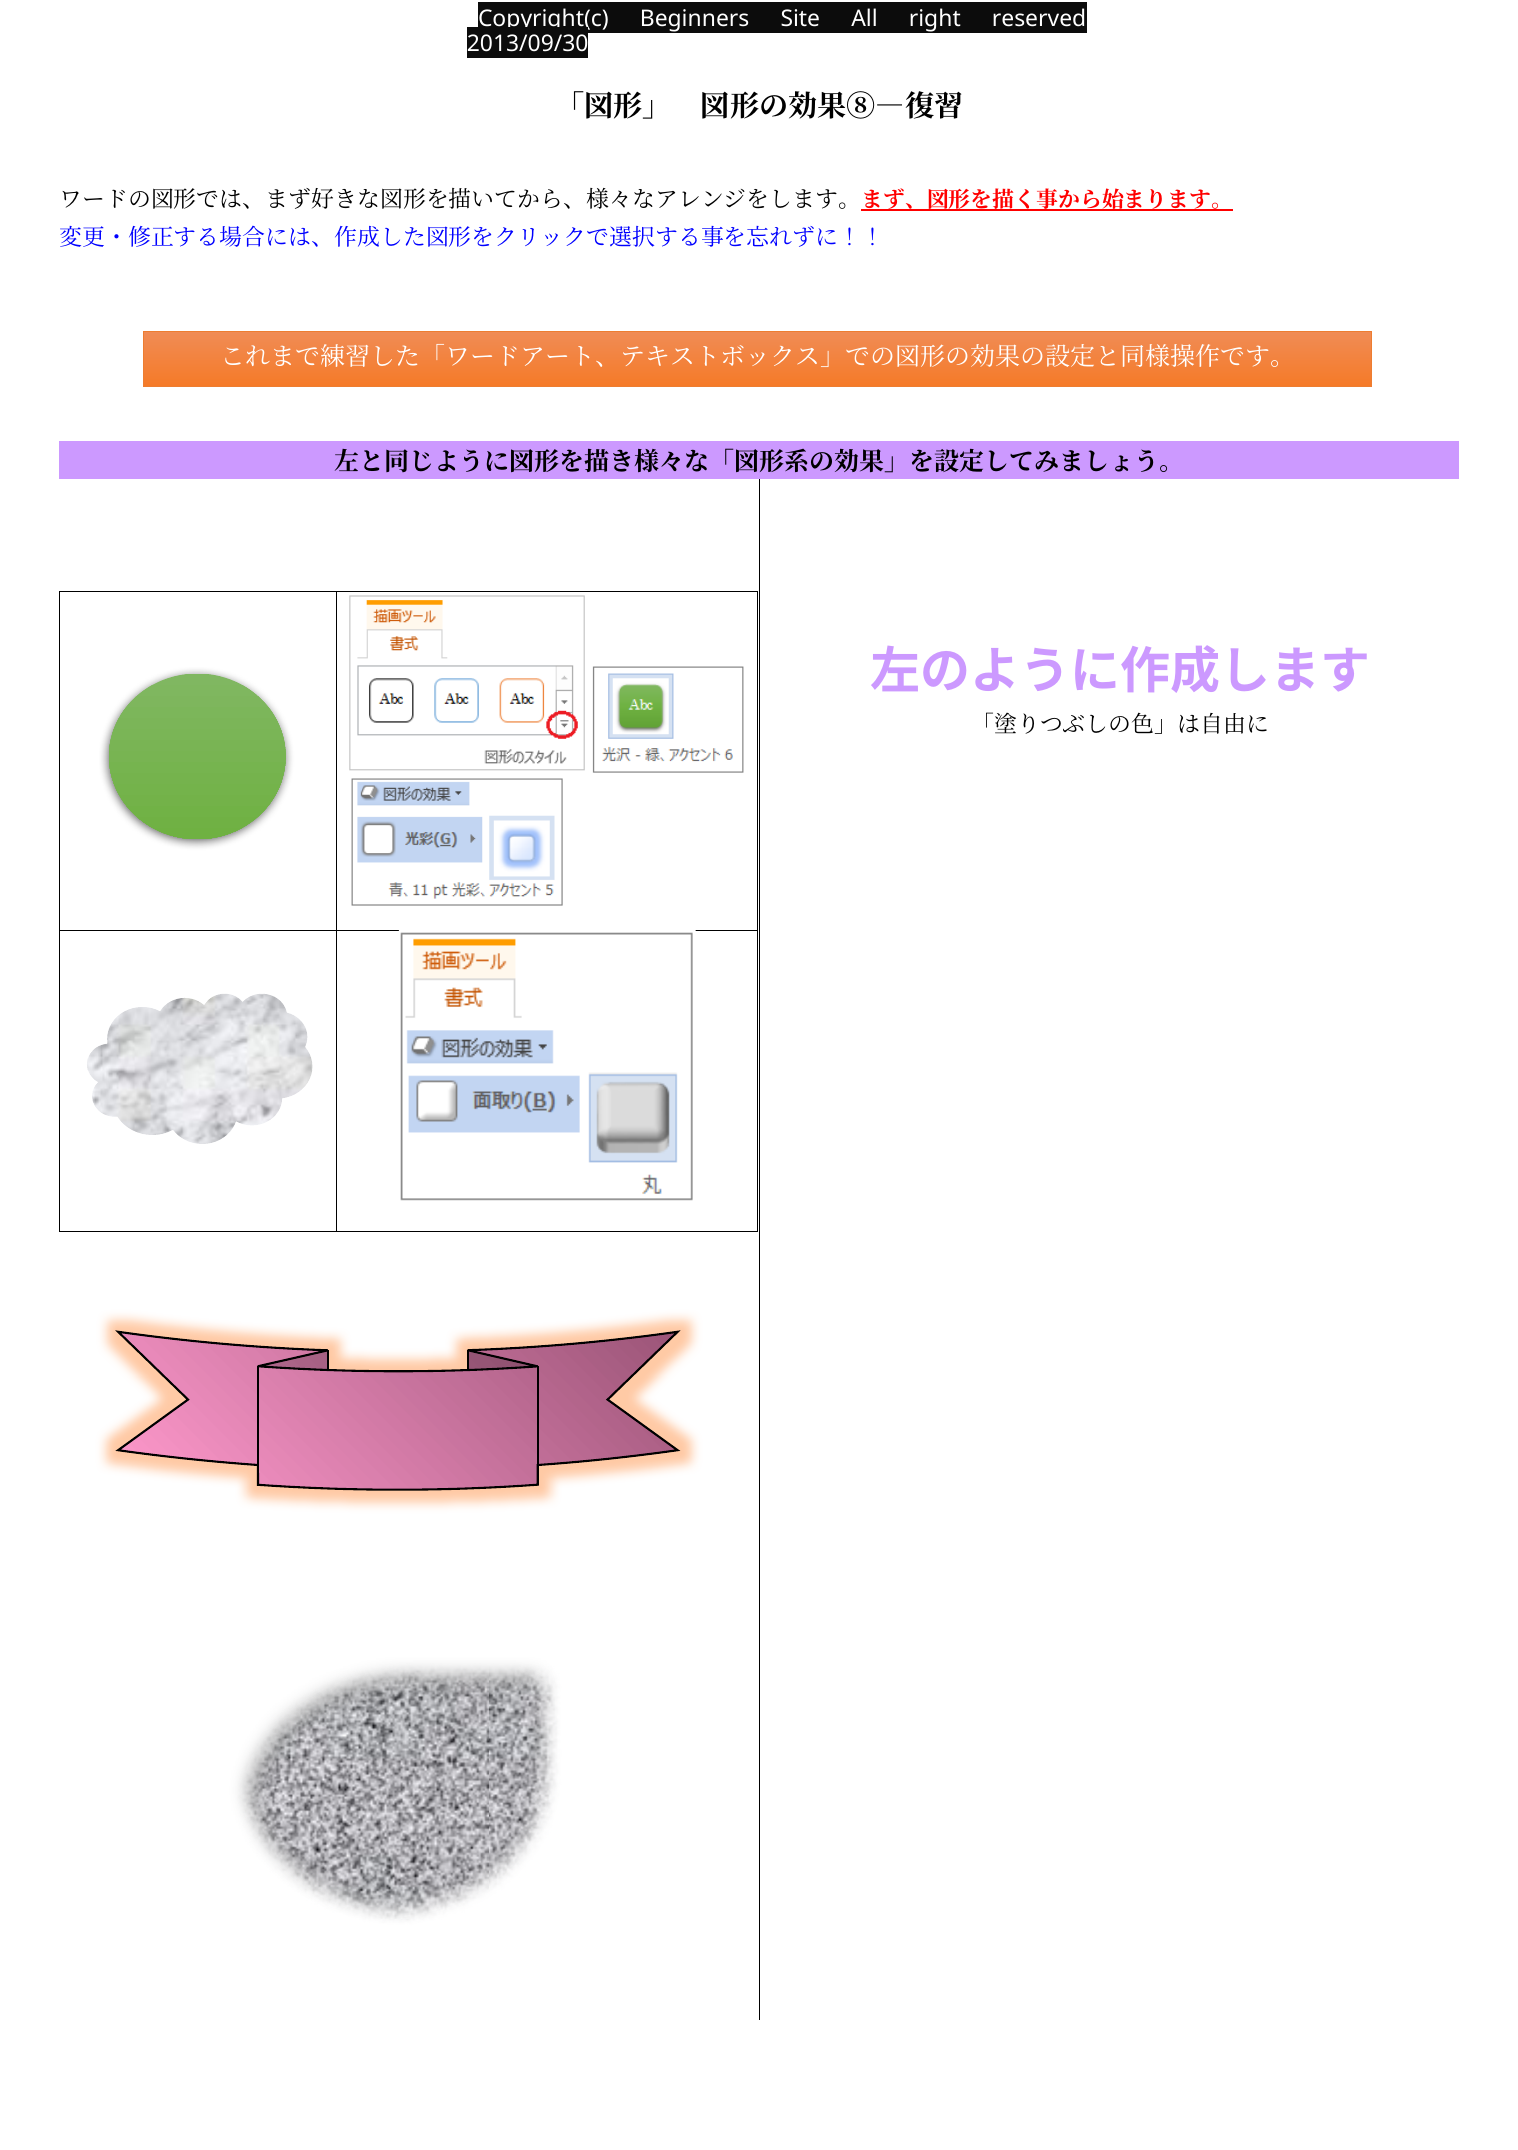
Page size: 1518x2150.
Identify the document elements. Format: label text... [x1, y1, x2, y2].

picture [86, 993, 313, 1144]
picture [398, 930, 696, 1205]
table_cell [60, 931, 336, 1231]
text 変更・修正する場合には、作成した図形をクリックで選択する事を忘れずに！！ [59, 216, 1459, 254]
text 左のように作成します [781, 629, 1459, 704]
text ワードの図形では、まず好きな図形を描いてから、様々なアレンジをします。まず、図形を描く事から始まります。 [59, 179, 1459, 216]
text 「図形」 図形の効果⑧―復習 [59, 66, 1459, 141]
text 「塗りつぶしの色」は自由に [781, 704, 1459, 741]
picture [267, 1693, 531, 1895]
table_header [60, 592, 336, 930]
table_cell [337, 931, 757, 1231]
picture [347, 592, 747, 908]
table_header [337, 592, 757, 930]
text 左と同じように図形を描き様々な「図形系の効果」を設定してみましょう。 [59, 441, 1459, 479]
